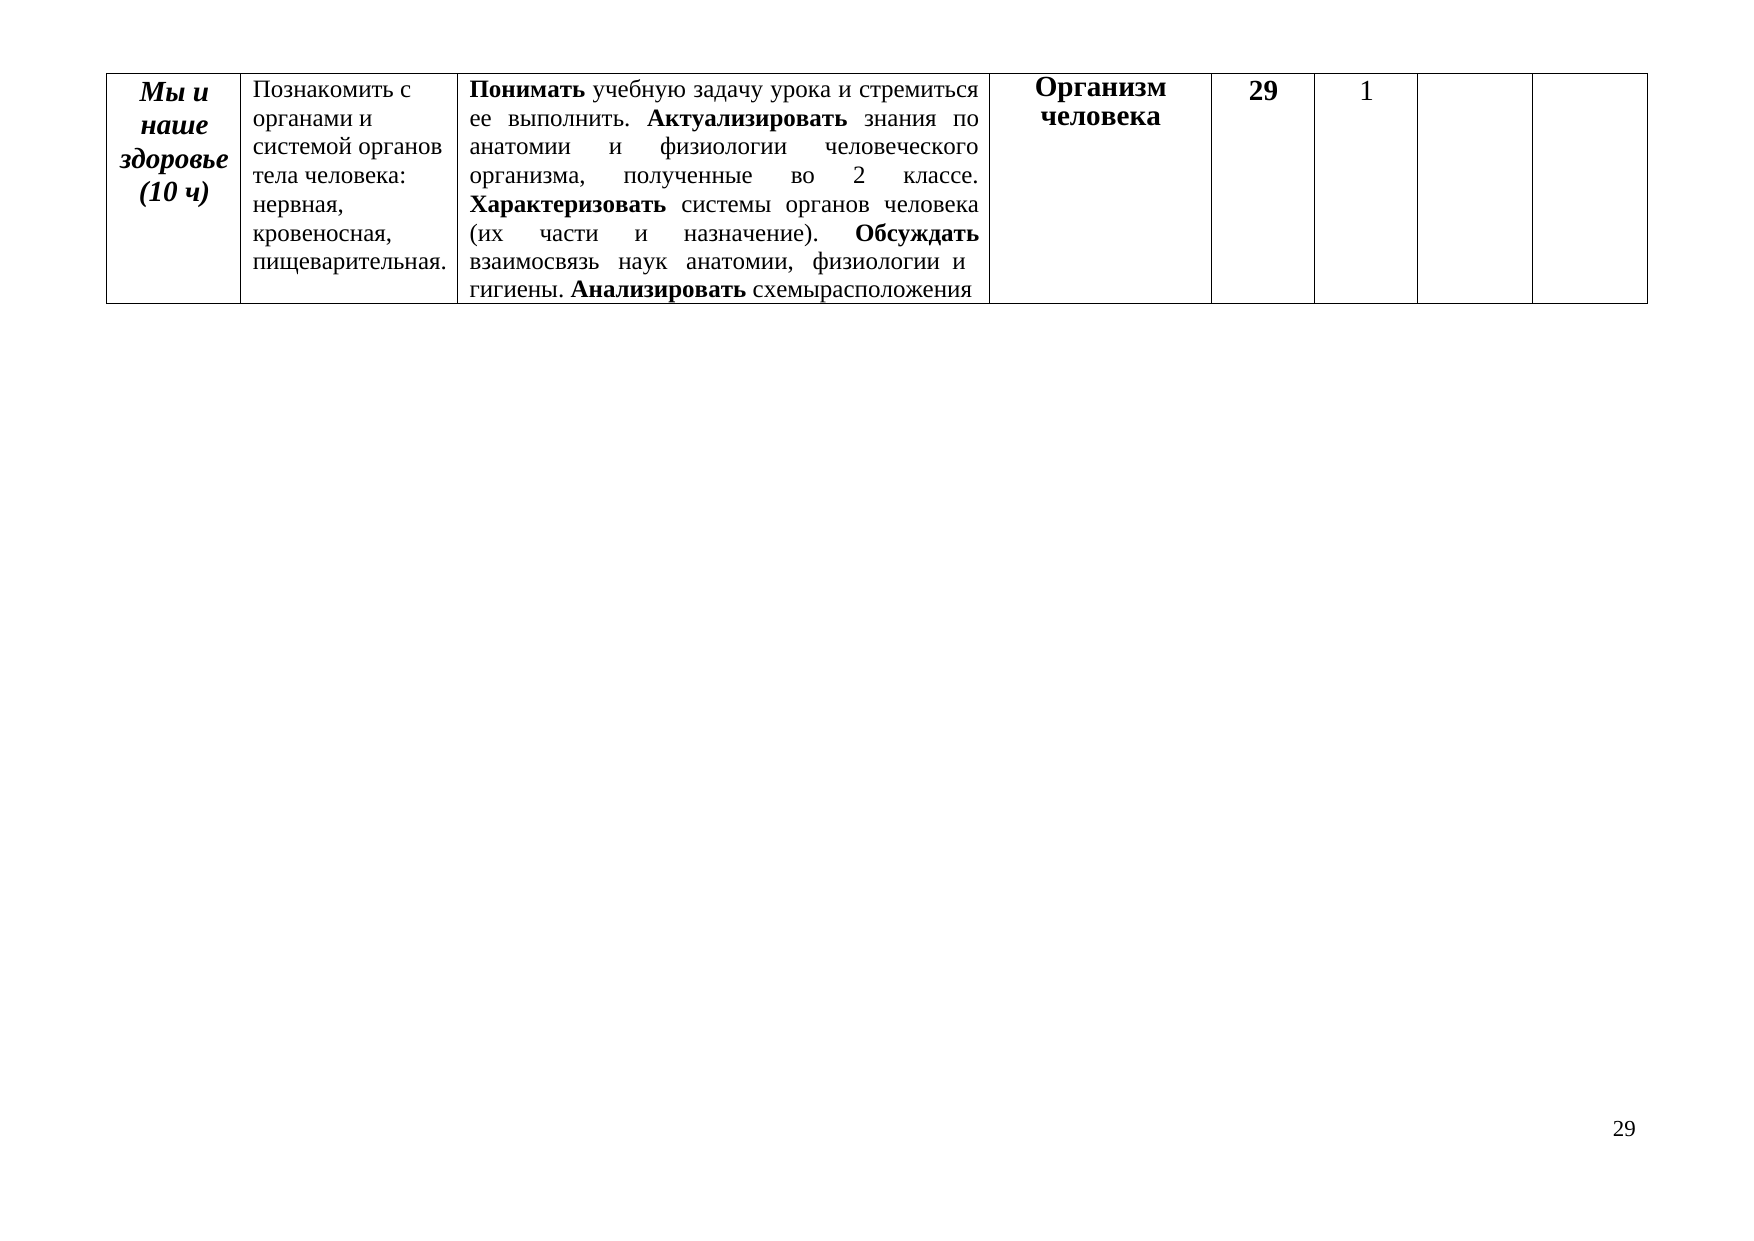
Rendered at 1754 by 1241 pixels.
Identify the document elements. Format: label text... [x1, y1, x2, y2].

table_cell [1533, 74, 1647, 303]
table_cell 29 [1212, 74, 1314, 303]
table_cell [1418, 74, 1532, 303]
table_cell Организм человека [990, 74, 1211, 303]
table_cell Понимать учебную задачу урока и стремиться ее выполнить. Актуализировать знания по анатомии и физиологии человеческого организма, полученные во 2 классе. Характеризовать системы органов человека (их части и назначение). Обсуждать взаимосвязь наук анатомии, физиологии и гигиены. Анализировать схемырасположения [458, 74, 989, 303]
table_cell 1 [1315, 74, 1417, 303]
table_cell Мы и наше здоровье (10 ч) [107, 74, 240, 303]
table_cell Познакомить с органами и системой органов тела человека: нервная, кровеносная, пищеварительная. [241, 74, 457, 303]
